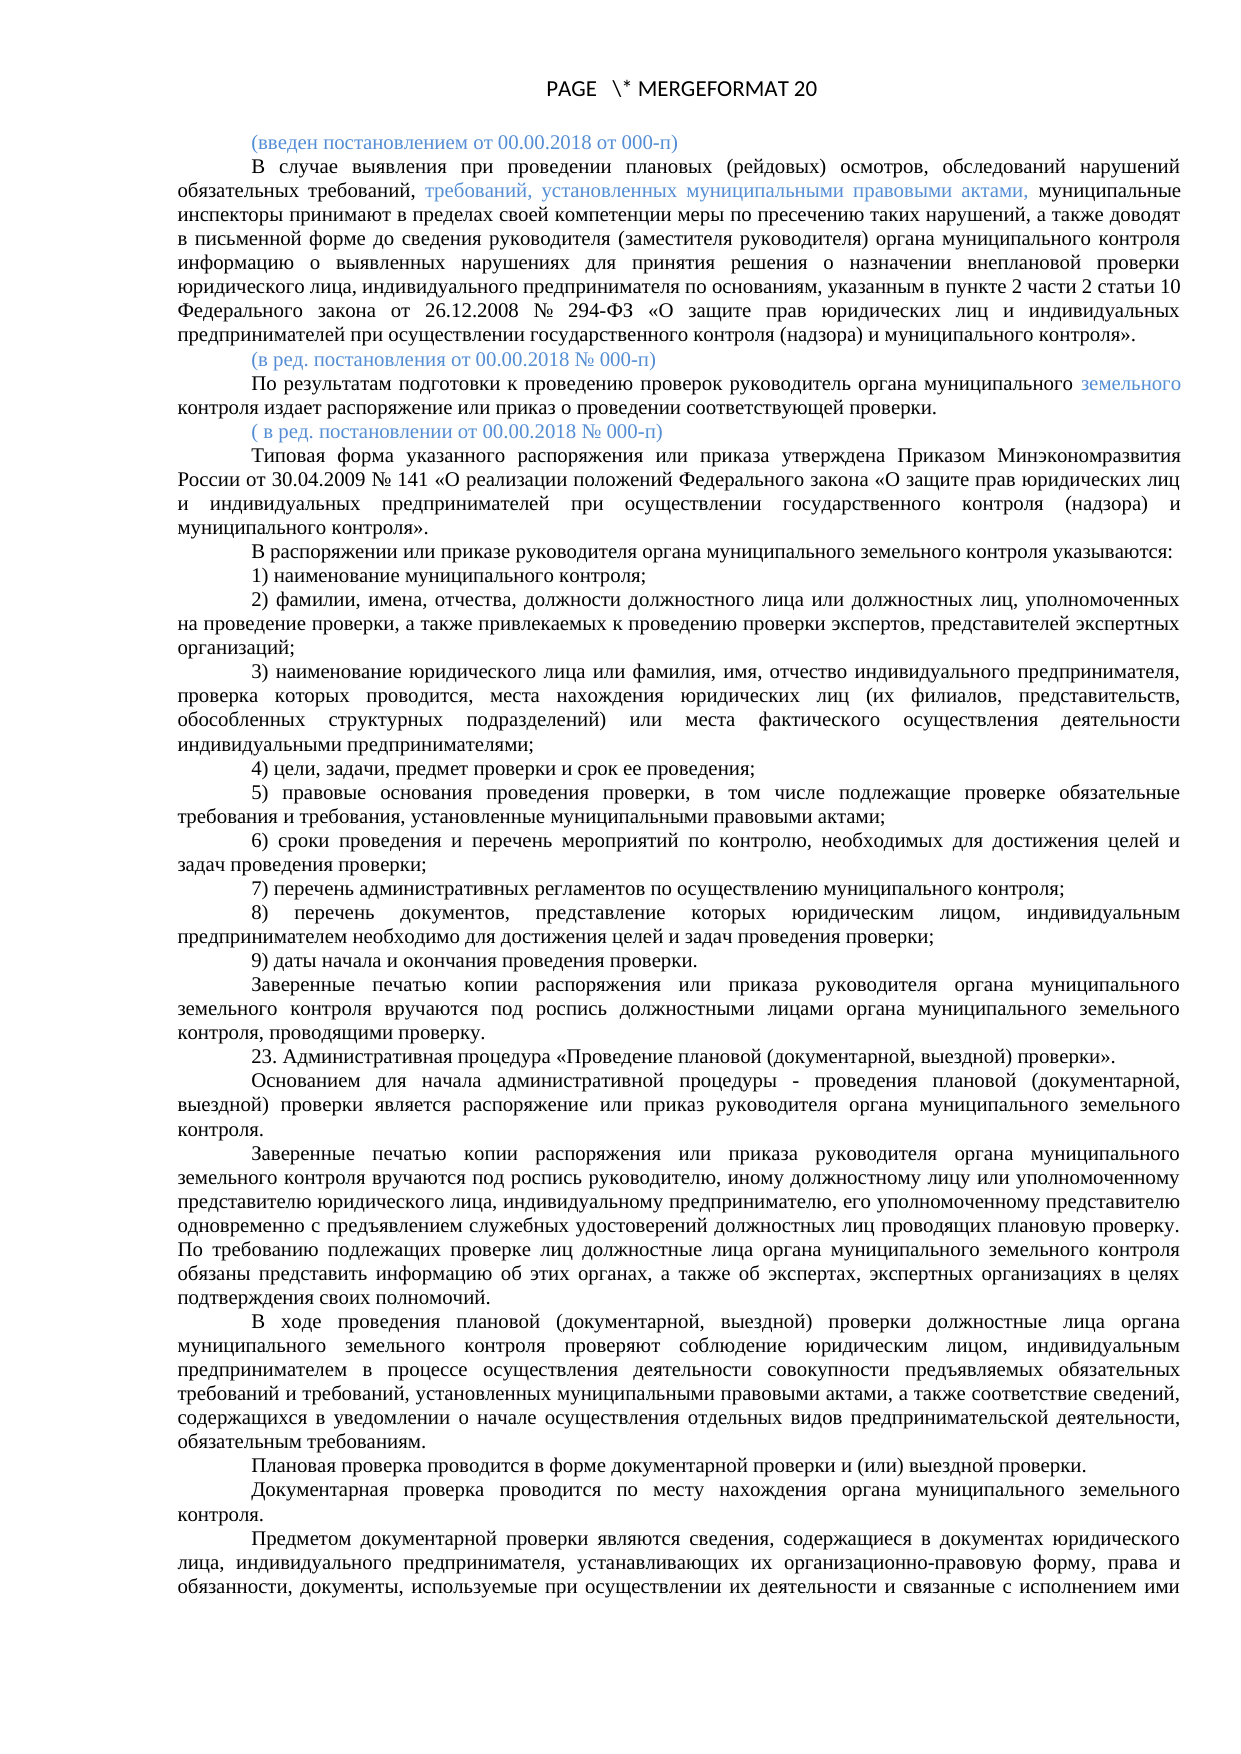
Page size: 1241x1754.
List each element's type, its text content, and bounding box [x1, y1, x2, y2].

text 2) фамилии, имена, отчества, должности должностного лица или должностных лиц, уполномоченных на проведение проверки, а также привлекаемых к проведению проверки экспертов, представителей экспертных организаций; [177, 587, 1181, 659]
text 7) перечень административных регламентов по осуществлению муниципального контроля; [177, 876, 1181, 900]
text 3) наименование юридического лица или фамилия, имя, отчество индивидуального предпринимателя, проверка которых проводится, места нахождения юридических лиц (их филиалов, представительств, обособленных структурных подразделений) или места фактического осуществления деятельности индивидуальными предпринимателями; [177, 659, 1181, 756]
text Заверенные печатью копии распоряжения или приказа руководителя органа муниципального земельного контроля вручаются под роспись руководителю, иному должностному лицу или уполномоченному представителю юридического лица, индивидуальному предпринимателю, его уполномоченному представителю одновременно с предъявлением служебных удостоверений должностных лиц проводящих плановую проверку. По требованию подлежащих проверке лиц должностные лица органа муниципального земельного контроля обязаны представить информацию об этих органах, а также об экспертах, экспертных организациях в целях подтверждения своих полномочий. [177, 1141, 1181, 1309]
text Документарная проверка проводится по месту нахождения органа муниципального земельного контроля. [177, 1477, 1181, 1526]
text 9) даты начала и окончания проведения проверки. [177, 948, 1181, 972]
text По результатам подготовки к проведению проверок руководитель органа муниципального земельного контроля издает распоряжение или приказ о проведении соответствующей проверки. [177, 371, 1181, 419]
text Плановая проверка проводится в форме документарной проверки и (или) выездной проверки. [177, 1453, 1181, 1477]
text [177, 1526, 1181, 1598]
text Основанием для начала административной процедуры - проведения плановой (документарной, выездной) проверки является распоряжение или приказ руководителя органа муниципального земельного контроля. [177, 1068, 1181, 1141]
text В распоряжении или приказе руководителя органа муниципального земельного контроля указываются: [177, 539, 1181, 563]
text Заверенные печатью копии распоряжения или приказа руководителя органа муниципального земельного контроля вручаются под роспись должностными лицами органа муниципального земельного контроля, проводящими проверку. [177, 972, 1181, 1044]
text (введен постановлением от 00.00.2018 от 000-п) [177, 130, 1181, 154]
text 8) перечень документов, представление которых юридическим лицом, индивидуальным предпринимателем необходимо для достижения целей и задач проведения проверки; [177, 900, 1181, 948]
text 23. Административная процедура «Проведение плановой (документарной, выездной) проверки». [177, 1044, 1181, 1068]
text В случае выявления при проведении плановых (рейдовых) осмотров, обследований нарушений обязательных требований, требований, установленных муниципальными правовыми актами, муниципальные инспекторы принимают в пределах своей компетенции меры по пресечению таких нарушений, а также доводят в письменной форме до сведения руководителя (заместителя руководителя) органа муниципального контроля информацию о выявленных нарушениях для принятия решения о назначении внеплановой проверки юридического лица, индивидуального предпринимателя по основаниям, указанным в пункте 2 части 2 статьи 10 Федерального закона от 26.12.2008 № 294-ФЗ «О защите прав юридических лиц и индивидуальных предпринимателей при осуществлении государственного контроля (надзора) и муниципального контроля». [177, 154, 1181, 346]
text (в ред. постановления от 00.00.2018 № 000-п) [177, 346, 1181, 371]
text Типовая форма указанного распоряжения или приказа утверждена Приказом Минэкономразвития России от 30.04.2009 № 141 «О реализации положений Федерального закона «О защите прав юридических лиц и индивидуальных предпринимателей при осуществлении государственного контроля (надзора) и муниципального контроля». [177, 443, 1181, 539]
text 6) сроки проведения и перечень мероприятий по контролю, необходимых для достижения целей и задач проведения проверки; [177, 828, 1181, 876]
text В ходе проведения плановой (документарной, выездной) проверки должностные лица органа муниципального земельного контроля проверяют соблюдение юридическим лицом, индивидуальным предпринимателем в процессе осуществления деятельности совокупности предъявляемых обязательных требований и требований, установленных муниципальными правовыми актами, а также соответствие сведений, содержащихся в уведомлении о начале осуществления отдельных видов предпринимательской деятельности, обязательным требованиям. [177, 1309, 1181, 1453]
text 5) правовые основания проведения проверки, в том числе подлежащие проверке обязательные требования и требования, установленные муниципальными правовыми актами; [177, 779, 1181, 828]
text 1) наименование муниципального контроля; [177, 563, 1181, 587]
text 4) цели, задачи, предмет проверки и срок ее проведения; [177, 756, 1181, 779]
list ( в ред. постановлении от 00.00.2018 № 000-п) [177, 419, 1181, 443]
